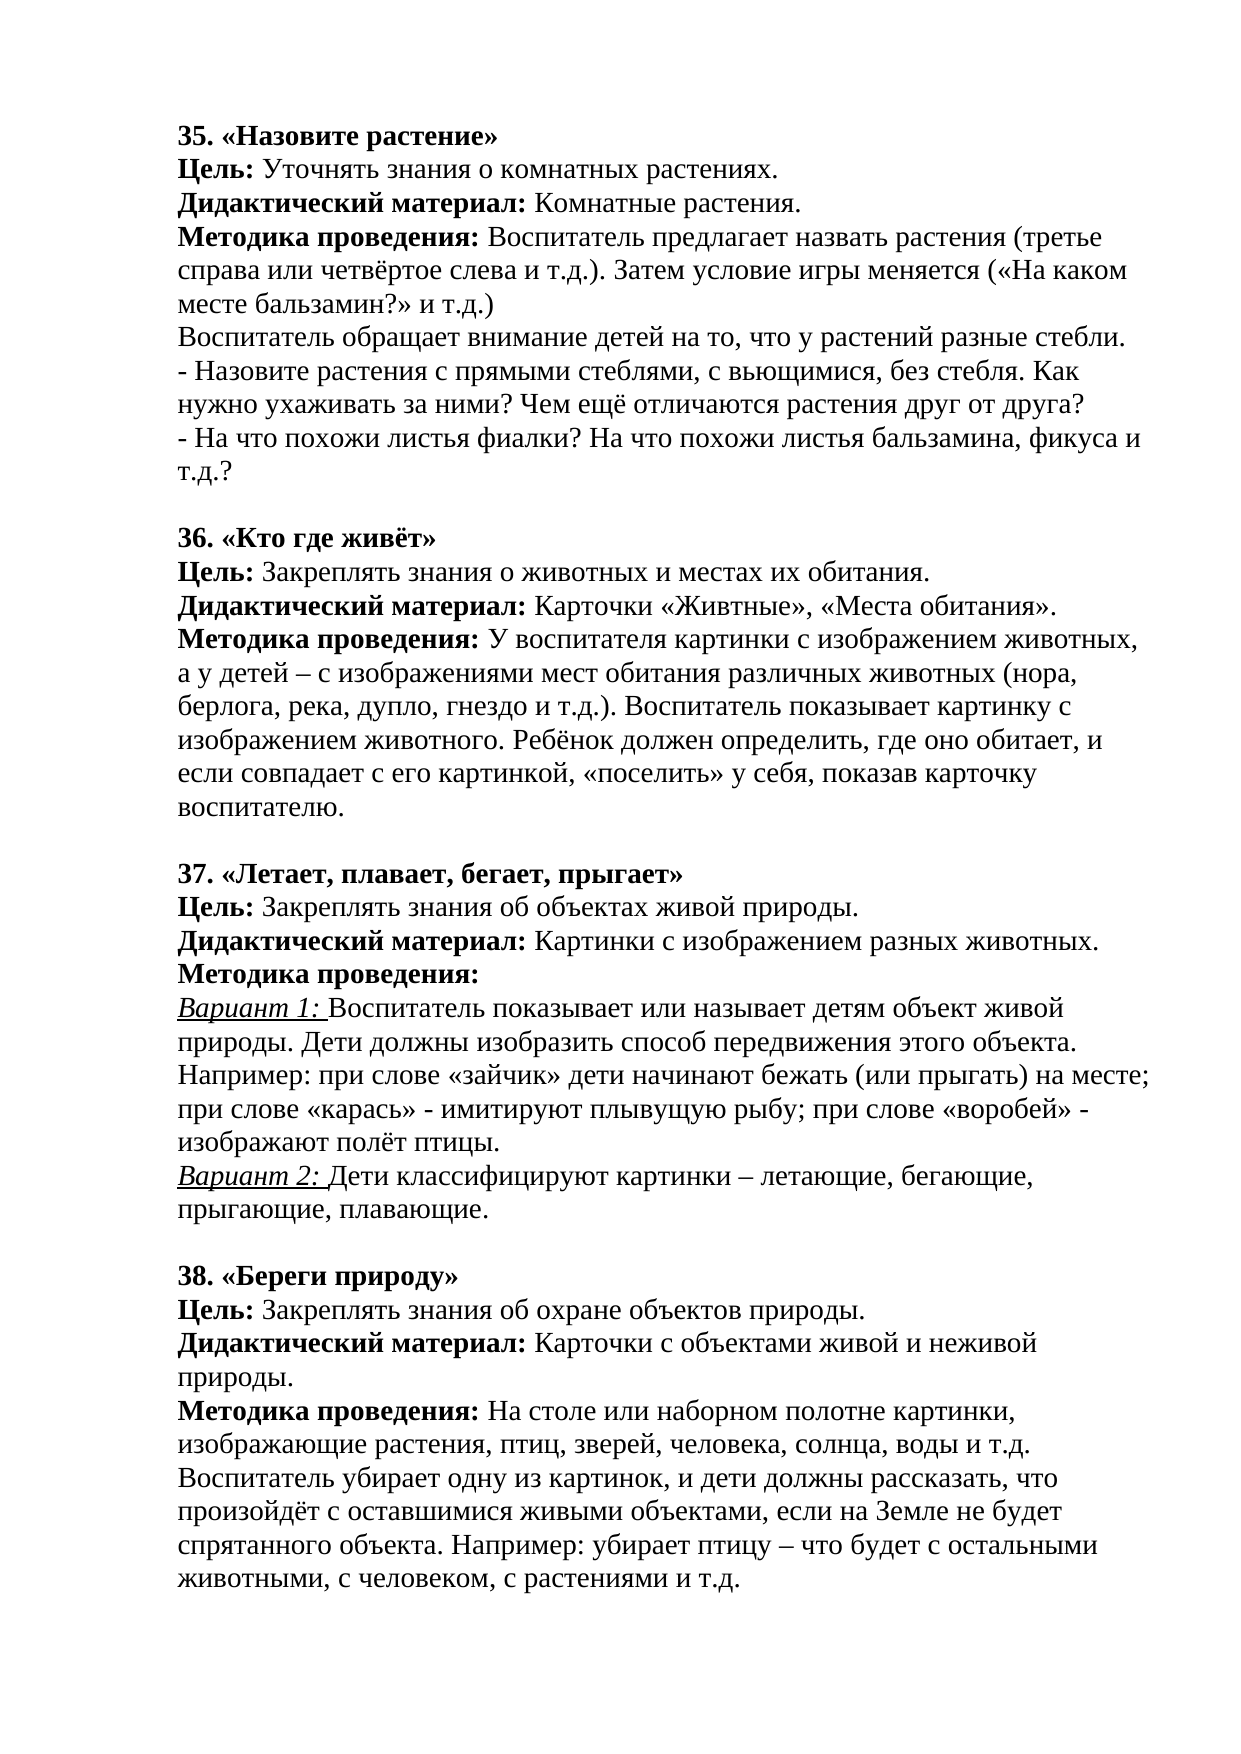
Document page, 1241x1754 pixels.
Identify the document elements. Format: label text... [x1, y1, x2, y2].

text Методика проведения: [177, 957, 1152, 990]
text Дидактический материал: Картинки с изображением разных животных. [177, 923, 1152, 957]
text Дидактический материал: Карточки «Живтные», «Места обитания». [177, 588, 1152, 621]
text - Назовите растения с прямыми стеблями, с вьющимися, без стебля. Как нужно ухаживать за ними? Чем ещё отличаются растения друг от друга? [177, 353, 1152, 420]
text Вариант 2: Дети классифицируют картинки – летающие, бегающие, прыгающие, плавающие. [177, 1158, 1152, 1225]
text Дидактический материал: Карточки с объектами живой и неживой природы. [177, 1326, 1152, 1393]
text 36. «Кто где живёт» [177, 521, 1152, 554]
text Дидактический материал: Комнатные растения. [177, 185, 1152, 219]
text 38. «Береги природу» [177, 1258, 1152, 1292]
text Цель: Закреплять знания о животных и местах их обитания. [177, 554, 1152, 588]
text 37. «Летает, плавает, бегает, прыгает» [177, 856, 1152, 889]
text Методика проведения: У воспитателя картинки с изображением животных, а у детей – с изображениями мест обитания различных животных (нора, берлога, река, дупло, гнездо и т.д.). Воспитатель показывает картинку с изображением животного. Ребёнок должен определить, где оно обитает, и если совпадает с его картинкой, «поселить» у себя, показав карточку воспитателю. [177, 621, 1152, 822]
text Цель: Уточнять знания о комнатных растениях. [177, 152, 1152, 185]
text Воспитатель обращает внимание детей на то, что у растений разные стебли. [177, 319, 1152, 353]
text Методика проведения: Воспитатель предлагает назвать растения (третье справа или четвёртое слева и т.д.). Затем условие игры меняется («На каком месте бальзамин?» и т.д.) [177, 219, 1152, 319]
text 35. «Назовите растение» [177, 118, 1152, 152]
text Методика проведения: На столе или наборном полотне картинки, изображающие растения, птиц, зверей, человека, солнца, воды и т.д. Воспитатель убирает одну из картинок, и дети должны рассказать, что произойдёт с оставшимися живыми объектами, если на Земле не будет спрятанного объекта. Например: убирает птицу – что будет с остальными животными, с человеком, с растениями и т.д. [177, 1393, 1152, 1594]
text Цель: Закреплять знания об объектах живой природы. [177, 889, 1152, 923]
text - На что похожи листья фиалки? На что похожи листья бальзамина, фикуса и т.д.? [177, 420, 1152, 487]
text Вариант 1: Воспитатель показывает или называет детям объект живой природы. Дети должны изобразить способ передвижения этого объекта. Например: при слове «зайчик» дети начинают бежать (или прыгать) на месте; при слове «карась» - имитируют плывущую рыбу; при слове «воробей» - изображают полёт птицы. [177, 990, 1152, 1158]
text Цель: Закреплять знания об охране объектов природы. [177, 1292, 1152, 1326]
